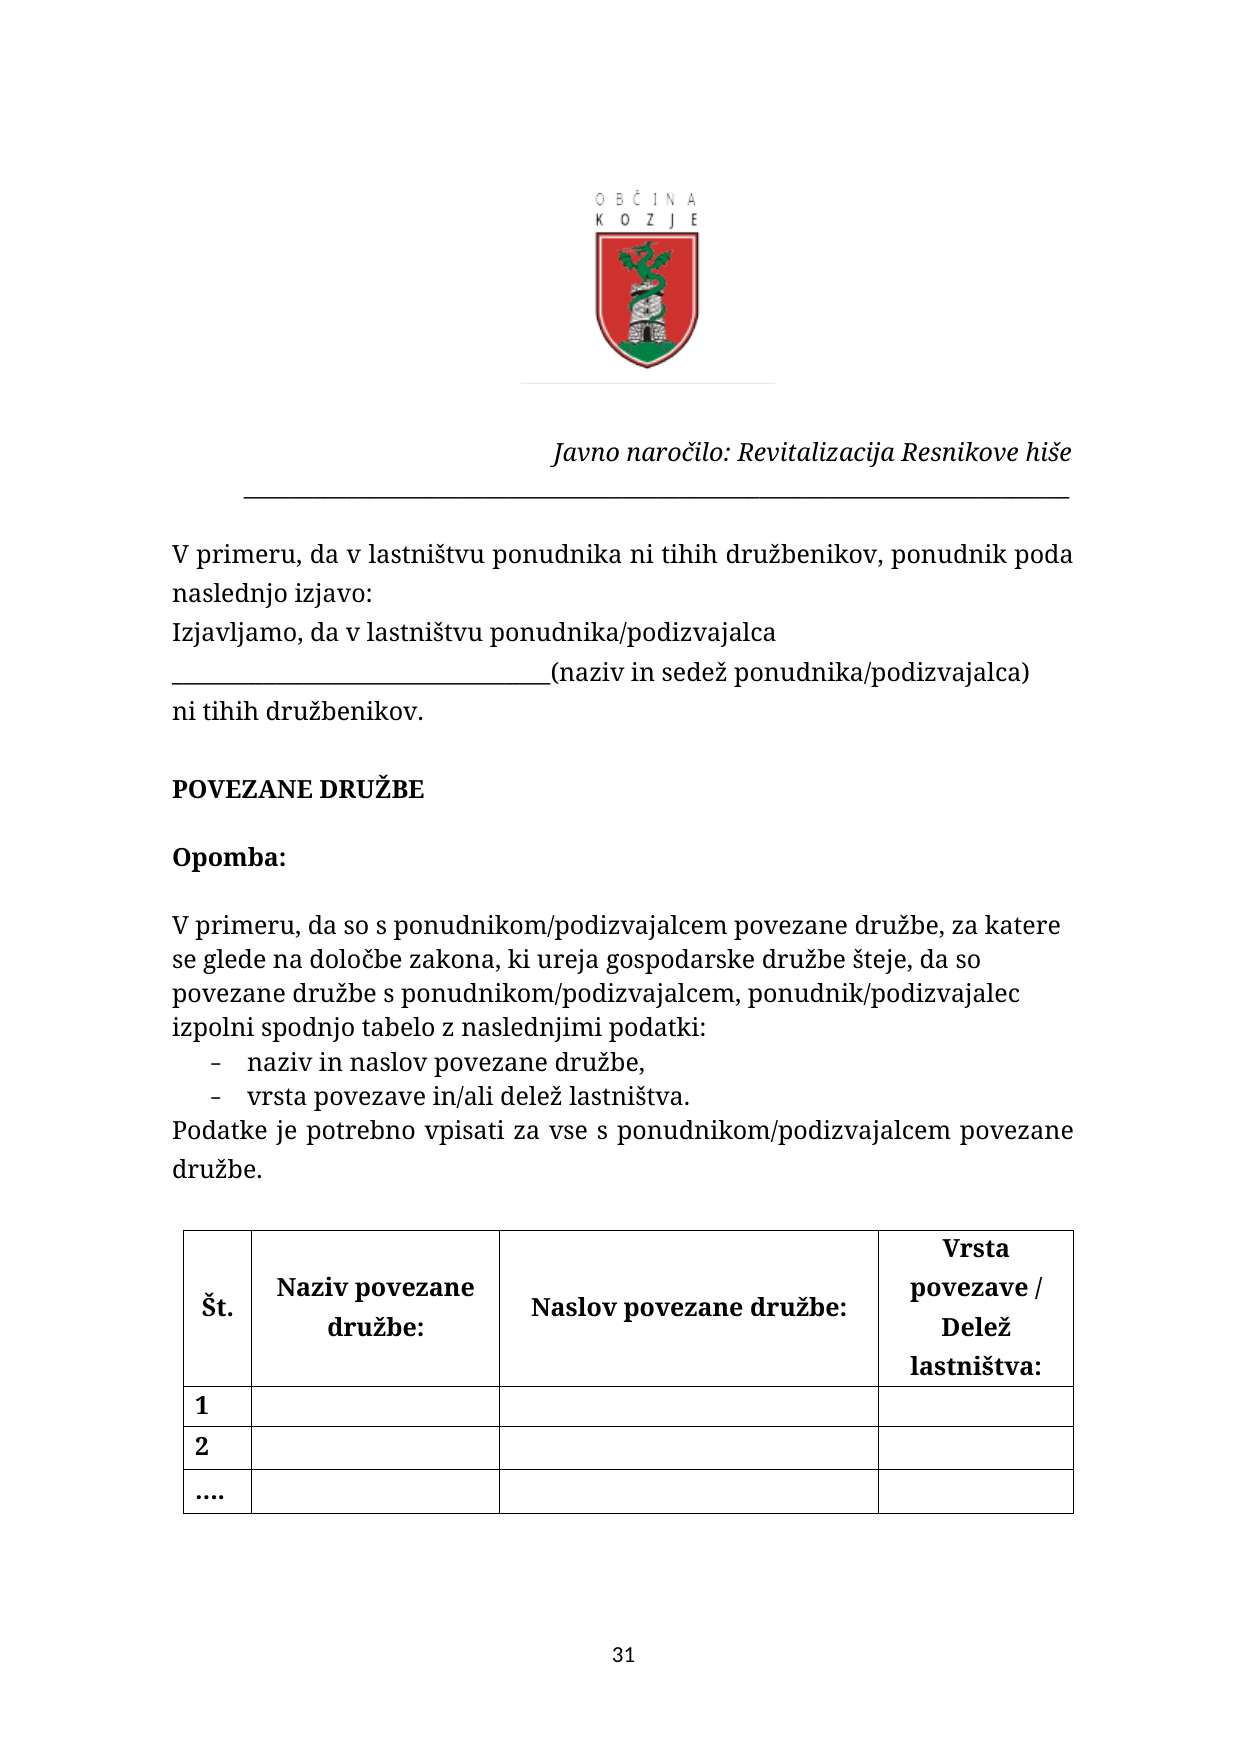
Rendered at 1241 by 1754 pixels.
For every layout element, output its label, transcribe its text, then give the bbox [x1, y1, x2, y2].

table_header Naziv povezane družbe: [252, 1231, 499, 1386]
table_header Št. [184, 1231, 251, 1386]
list naziv in naslov povezane družbe, [209, 1044, 1074, 1078]
text V primeru, da v lastništvu ponudnika ni tihih družbenikov, ponudnik poda naslednjo izjavo: [172, 537, 1074, 610]
text POVEZANE DRUŽBE [172, 772, 1074, 806]
table_cell [252, 1387, 499, 1426]
text Podatke je potrebno vpisati za vse s ponudnikom/podizvajalcem povezane družbe. [172, 1112, 1074, 1186]
table_cell [500, 1427, 878, 1469]
text Izjavljamo, da v lastništvu ponudnika/podizvajalca _________________________________(naziv in sedež ponudnika/podizvajalca) [172, 615, 1074, 688]
table_cell 1 [184, 1387, 251, 1426]
table_cell [879, 1470, 1073, 1513]
text V primeru, da so s ponudnikom/podizvajalcem povezane družbe, za katere se glede na določbe zakona, ki ureja gospodarske družbe šteje, da so povezane družbe s ponudnikom/podizvajalcem, ponudnik/podizvajalec izpolni spodnjo tabelo z naslednjimi podatki: [172, 908, 1074, 1044]
table_cell 2 [184, 1427, 251, 1469]
table_cell [879, 1427, 1073, 1469]
table_cell [500, 1387, 878, 1426]
table_cell [879, 1387, 1073, 1426]
table_header Naslov povezane družbe: [500, 1231, 878, 1386]
table_header Vrsta povezave / Delež lastništva: [879, 1231, 1073, 1386]
table_cell [252, 1470, 499, 1513]
table_cell [252, 1427, 499, 1469]
text ni tihih družbenikov. [172, 693, 1074, 727]
list vrsta povezave in/ali delež lastništva. [209, 1078, 1074, 1112]
table_cell [500, 1470, 878, 1513]
text Opomba: [172, 840, 1074, 874]
table_cell …. [184, 1470, 251, 1513]
